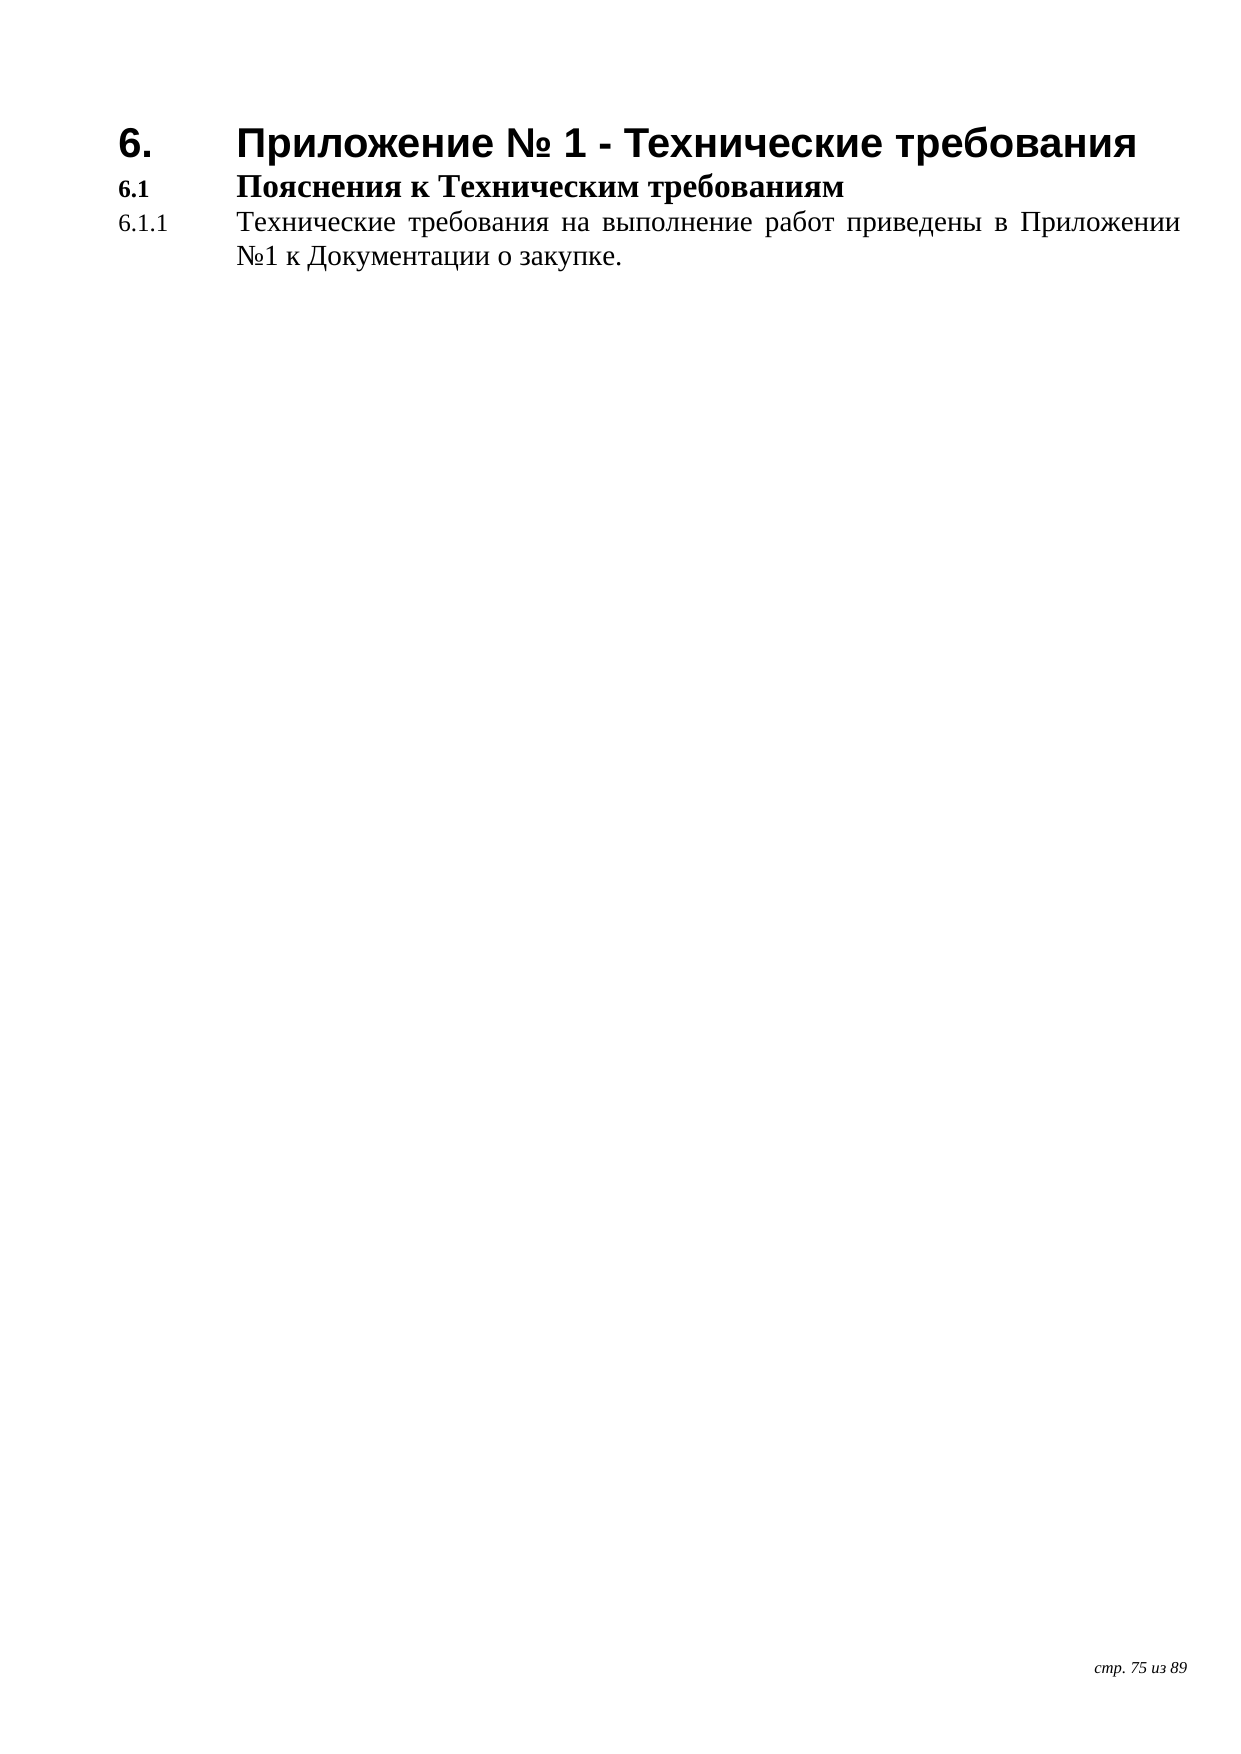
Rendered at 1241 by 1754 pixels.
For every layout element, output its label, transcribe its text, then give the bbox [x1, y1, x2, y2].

list Технические требования на выполнение работ приведены в Приложении №1 к Документации о закупке. [118, 204, 1181, 271]
subtitle Пояснения к Техническим требованиям [118, 166, 1181, 204]
subtitle Приложение № 1 - Технические требования [118, 118, 1181, 166]
